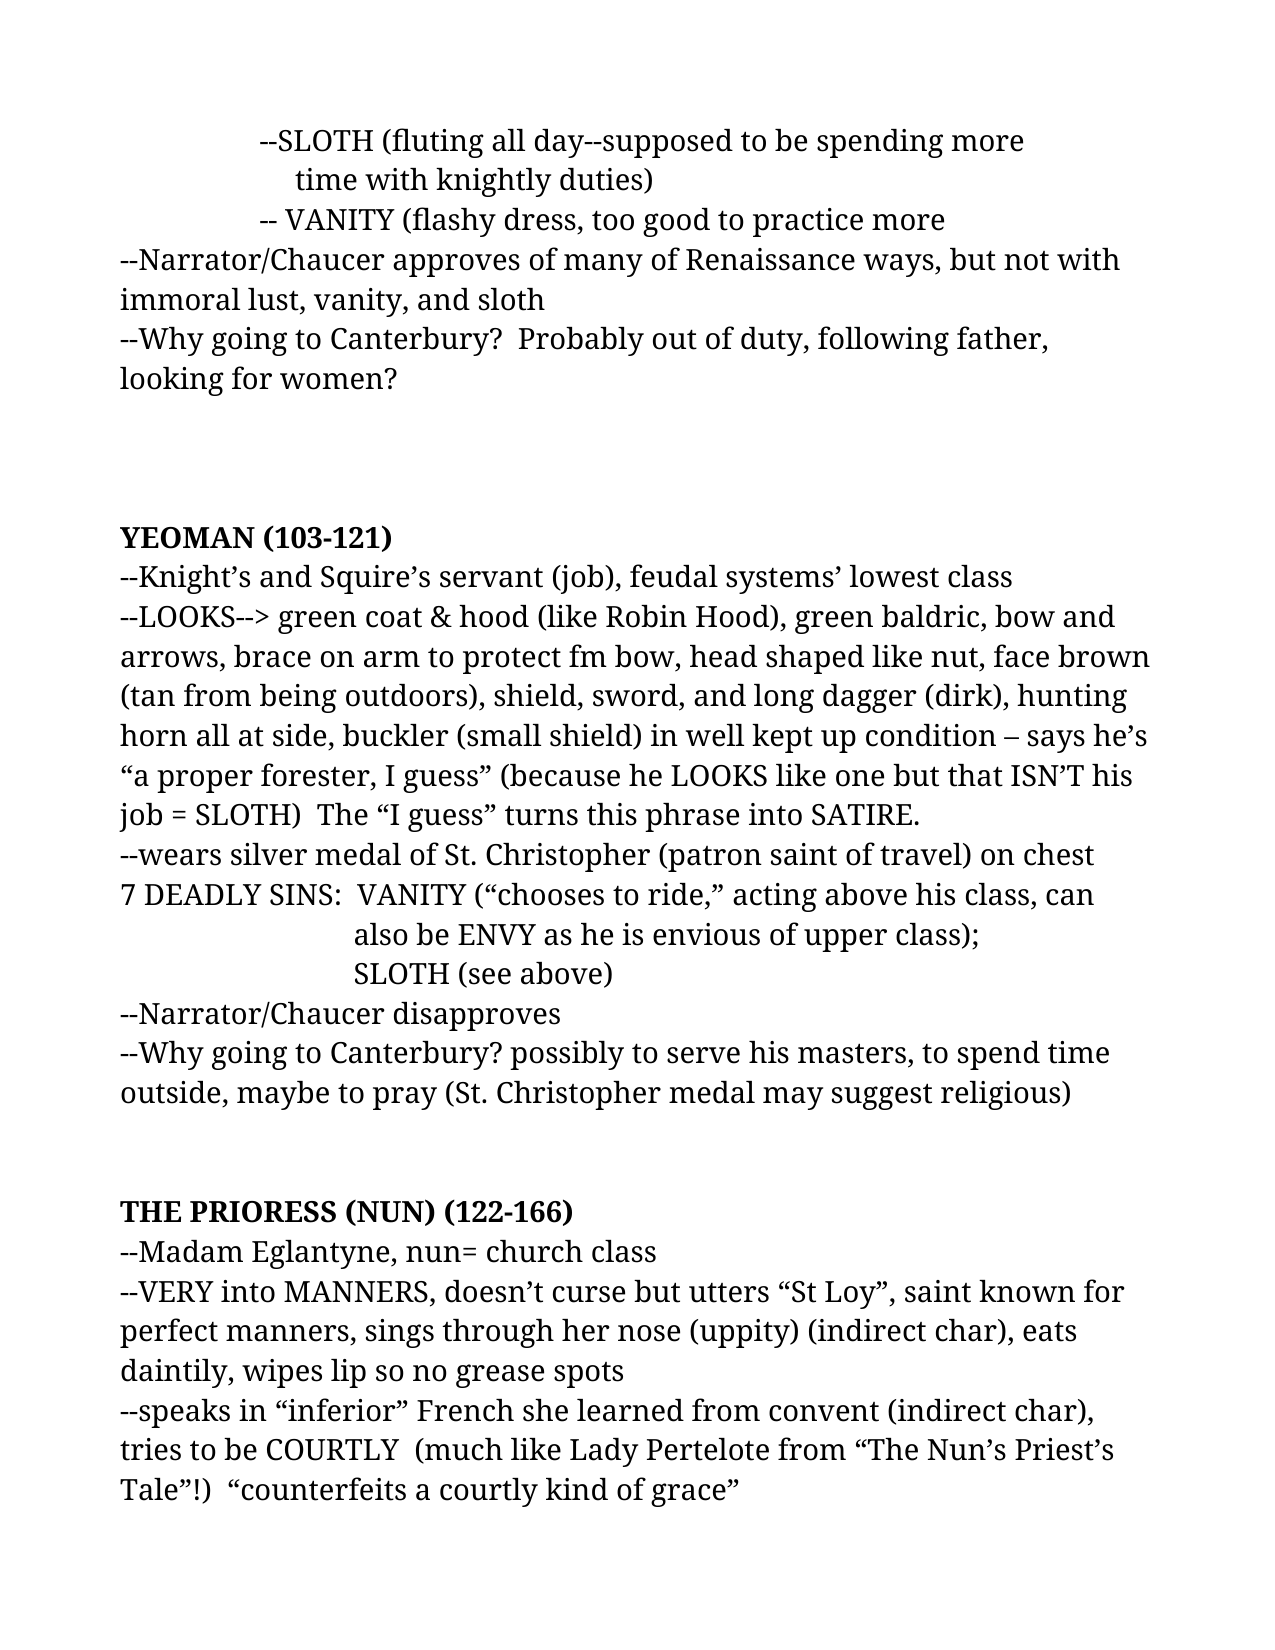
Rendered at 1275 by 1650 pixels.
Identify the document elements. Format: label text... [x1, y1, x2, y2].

text YEOMAN (103-121) [120, 517, 1155, 557]
text --Madam Eglantyne, nun= church class [120, 1231, 1155, 1271]
text --Why going to Canterbury? possibly to serve his masters, to spend time outside, maybe to pray (St. Christopher medal may suggest religious) [120, 1033, 1155, 1112]
text --Narrator/Chaucer disapproves [120, 993, 1155, 1033]
text 7 DEADLY SINS: VANITY (“chooses to ride,” acting above his class, can [120, 874, 1155, 914]
text --wears silver medal of St. Christopher (patron saint of travel) on chest [120, 834, 1155, 874]
text --speaks in “inferior” French she learned from convent (indirect char), tries to be COURTLY (much like Lady Pertelote from “The Nun’s Priest’s Tale”!) “counterfeits a courtly kind of grace” [120, 1390, 1155, 1509]
text -- VANITY (flashy dress, too good to practice more [120, 199, 1155, 239]
text --Why going to Canterbury? Probably out of duty, following father, looking for women? [120, 318, 1155, 398]
text --Knight’s and Squire’s servant (job), feudal systems’ lowest class [120, 557, 1155, 596]
text THE PRIORESS (NUN) (122-166) [120, 1192, 1155, 1231]
text --VERY into MANNERS, doesn’t curse but utters “St Loy”, saint known for perfect manners, sings through her nose (uppity) (indirect char), eats daintily, wipes lip so no grease spots [120, 1271, 1155, 1390]
text --Narrator/Chaucer approves of many of Renaissance ways, but not with immoral lust, vanity, and sloth [120, 239, 1155, 318]
text SLOTH (see above) [120, 953, 1155, 993]
text --LOOKS--> green coat & hood (like Robin Hood), green baldric, bow and arrows, brace on arm to protect fm bow, head shaped like nut, face brown (tan from being outdoors), shield, sword, and long dagger (dirk), hunting horn all at side, buckler (small shield) in well kept up condition – says he’s “a proper forester, I guess” (because he LOOKS like one but that ISN’T his job = SLOTH) The “I guess” turns this phrase into SATIRE. [120, 596, 1155, 834]
text --SLOTH (fluting all day--supposed to be spending more time with knightly duties) [120, 120, 1155, 199]
text also be ENVY as he is envious of upper class); [120, 914, 1155, 953]
